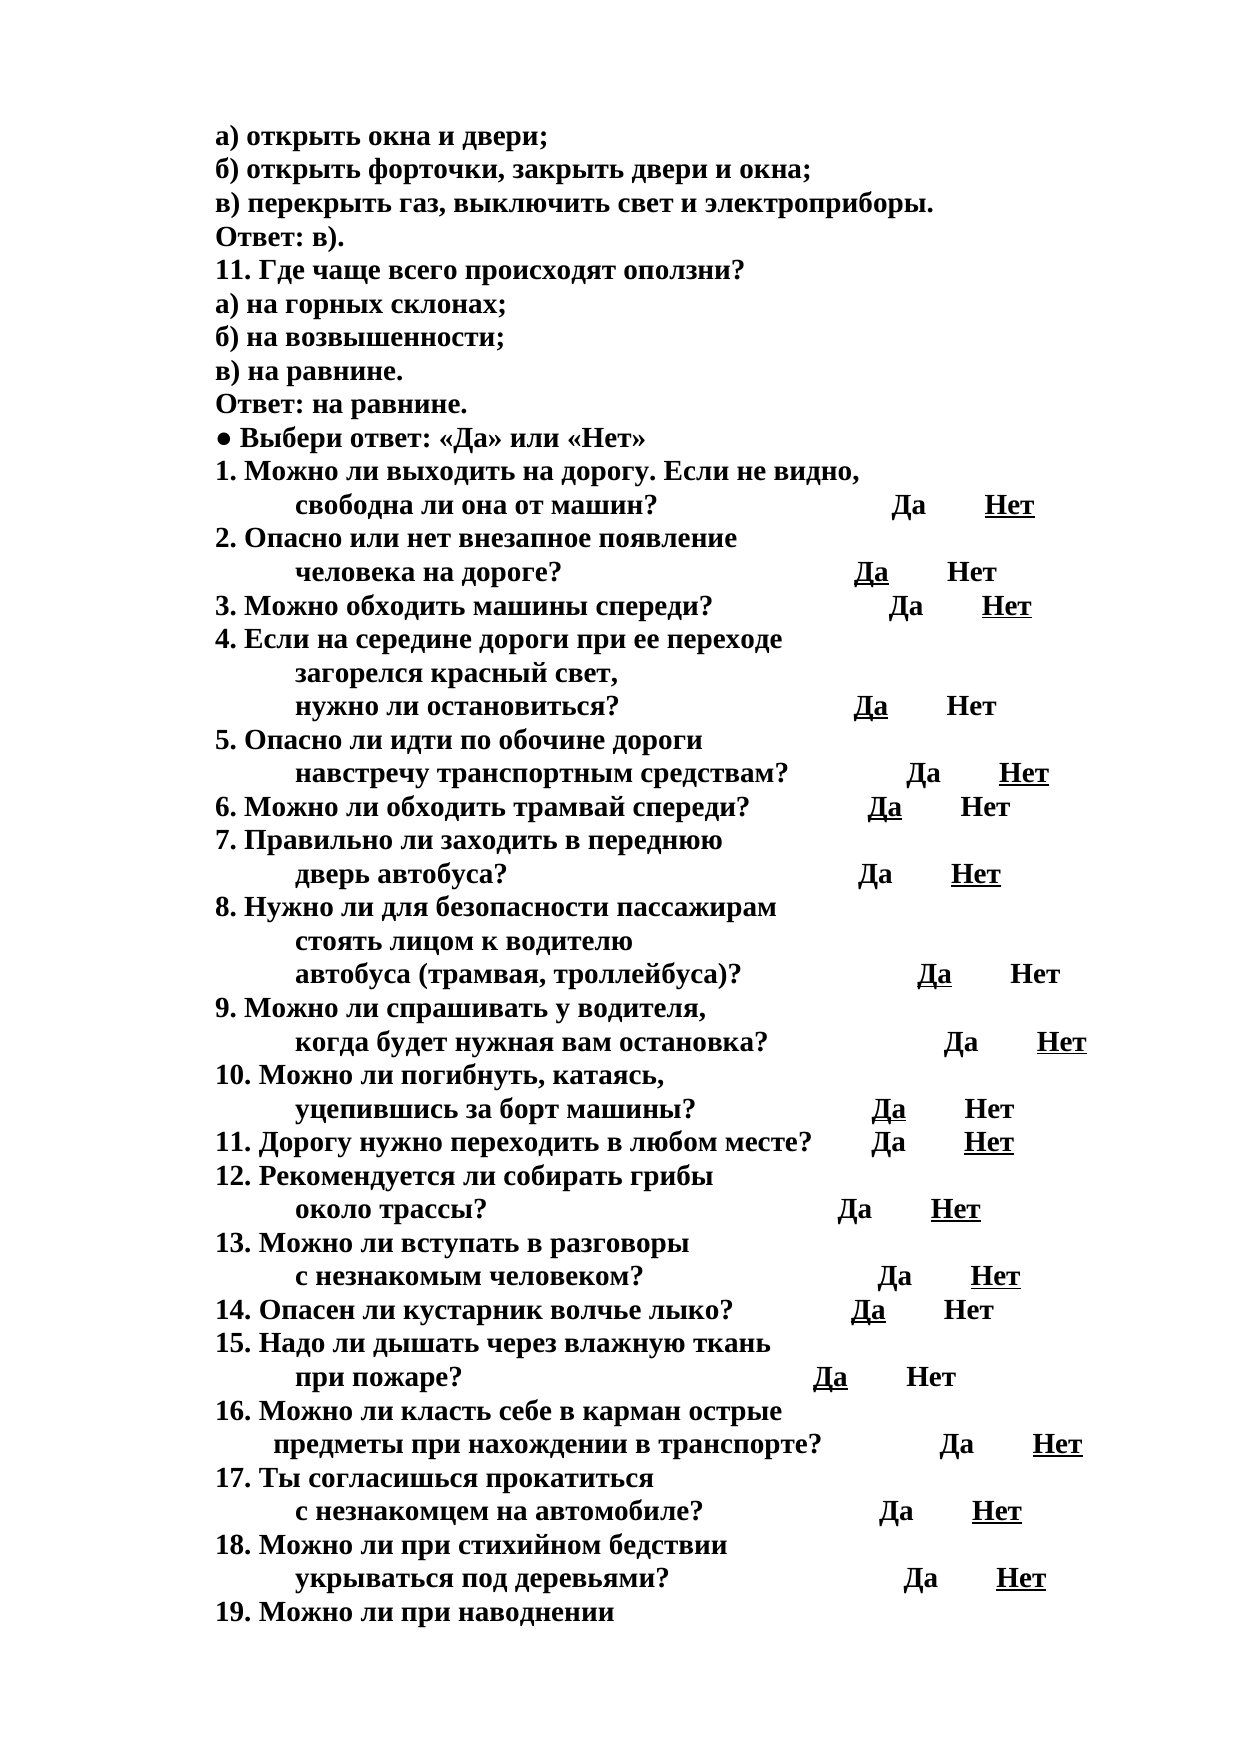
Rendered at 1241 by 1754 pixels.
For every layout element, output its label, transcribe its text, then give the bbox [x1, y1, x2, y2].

text ● Выбери ответ: «Да» или «Нет» [177, 420, 1152, 453]
text 19. Можно ли при наводнении [177, 1594, 1152, 1627]
text б) на возвышенности; [177, 319, 1152, 353]
text 7. Правильно ли заходить в переднюю [177, 822, 1152, 856]
text 16. Можно ли класть себе в карман острые [177, 1393, 1152, 1426]
text свободна ли она от машин? Да Нет [177, 487, 1152, 521]
text предметы при нахождении в транспорте? Да Нет [177, 1426, 1152, 1460]
text 2. Опасно или нет внезапное появление [177, 521, 1152, 554]
text 6. Можно ли обходить трамвай спереди? Да Нет [177, 789, 1152, 822]
text с незнакомцем на автомобиле? Да Нет [177, 1493, 1152, 1527]
text 8. Нужно ли для безопасности пассажирам [177, 889, 1152, 923]
text 13. Можно ли вступать в разговоры [177, 1225, 1152, 1258]
text навстречу транспортным средствам? Да Нет [177, 755, 1152, 789]
text уцепившись за борт машины? Да Нет [177, 1091, 1152, 1124]
text нужно ли остановиться? Да Нет [177, 688, 1152, 722]
text 17. Ты согласишься прокатиться [177, 1460, 1152, 1493]
text 18. Можно ли при стихийном бедствии [177, 1527, 1152, 1560]
text а) открыть окна и двери; [177, 118, 1152, 152]
text 11. Дорогу нужно переходить в любом месте? Да Нет [177, 1124, 1152, 1158]
text б) открыть форточки, закрыть двери и окна; [177, 152, 1152, 185]
text 12. Рекомендуется ли собирать грибы [177, 1158, 1152, 1191]
text 10. Можно ли погибнуть, катаясь, [177, 1057, 1152, 1091]
text укрываться под деревьями? Да Нет [177, 1560, 1152, 1594]
text в) на равнине. [177, 353, 1152, 386]
text около трассы? Да Нет [177, 1191, 1152, 1225]
text стоять лицом к водителю [177, 923, 1152, 957]
text в) перекрыть газ, выключить свет и электроприборы. [177, 185, 1152, 219]
text 11. Где чаще всего происходят оползни? [177, 252, 1152, 286]
text Ответ: на равнине. [177, 386, 1152, 420]
text дверь автобуса? Да Нет [177, 856, 1152, 889]
text 4. Если на середине дороги при ее переходе [177, 621, 1152, 655]
text 15. Надо ли дышать через влажную ткань [177, 1326, 1152, 1359]
text 5. Опасно ли идти по обочине дороги [177, 722, 1152, 755]
text Ответ: в). [177, 219, 1152, 252]
text 14. Опасен ли кустарник волчье лыко? Да Нет [177, 1292, 1152, 1326]
text человека на дороге? Да Нет [177, 554, 1152, 588]
text при пожаре? Да Нет [177, 1359, 1152, 1393]
text 1. Можно ли выходить на дорогу. Если не видно, [177, 453, 1152, 487]
text автобуса (трамвая, троллейбуса)? Да Нет [177, 957, 1152, 990]
text с незнакомым человеком? Да Нет [177, 1258, 1152, 1292]
text а) на горных склонах; [177, 286, 1152, 319]
text 3. Можно обходить машины спереди? Да Нет [177, 588, 1152, 621]
text когда будет нужная вам остановка? Да Нет [177, 1024, 1152, 1057]
text 9. Можно ли спрашивать у водителя, [177, 990, 1152, 1024]
text загорелся красный свет, [177, 655, 1152, 688]
